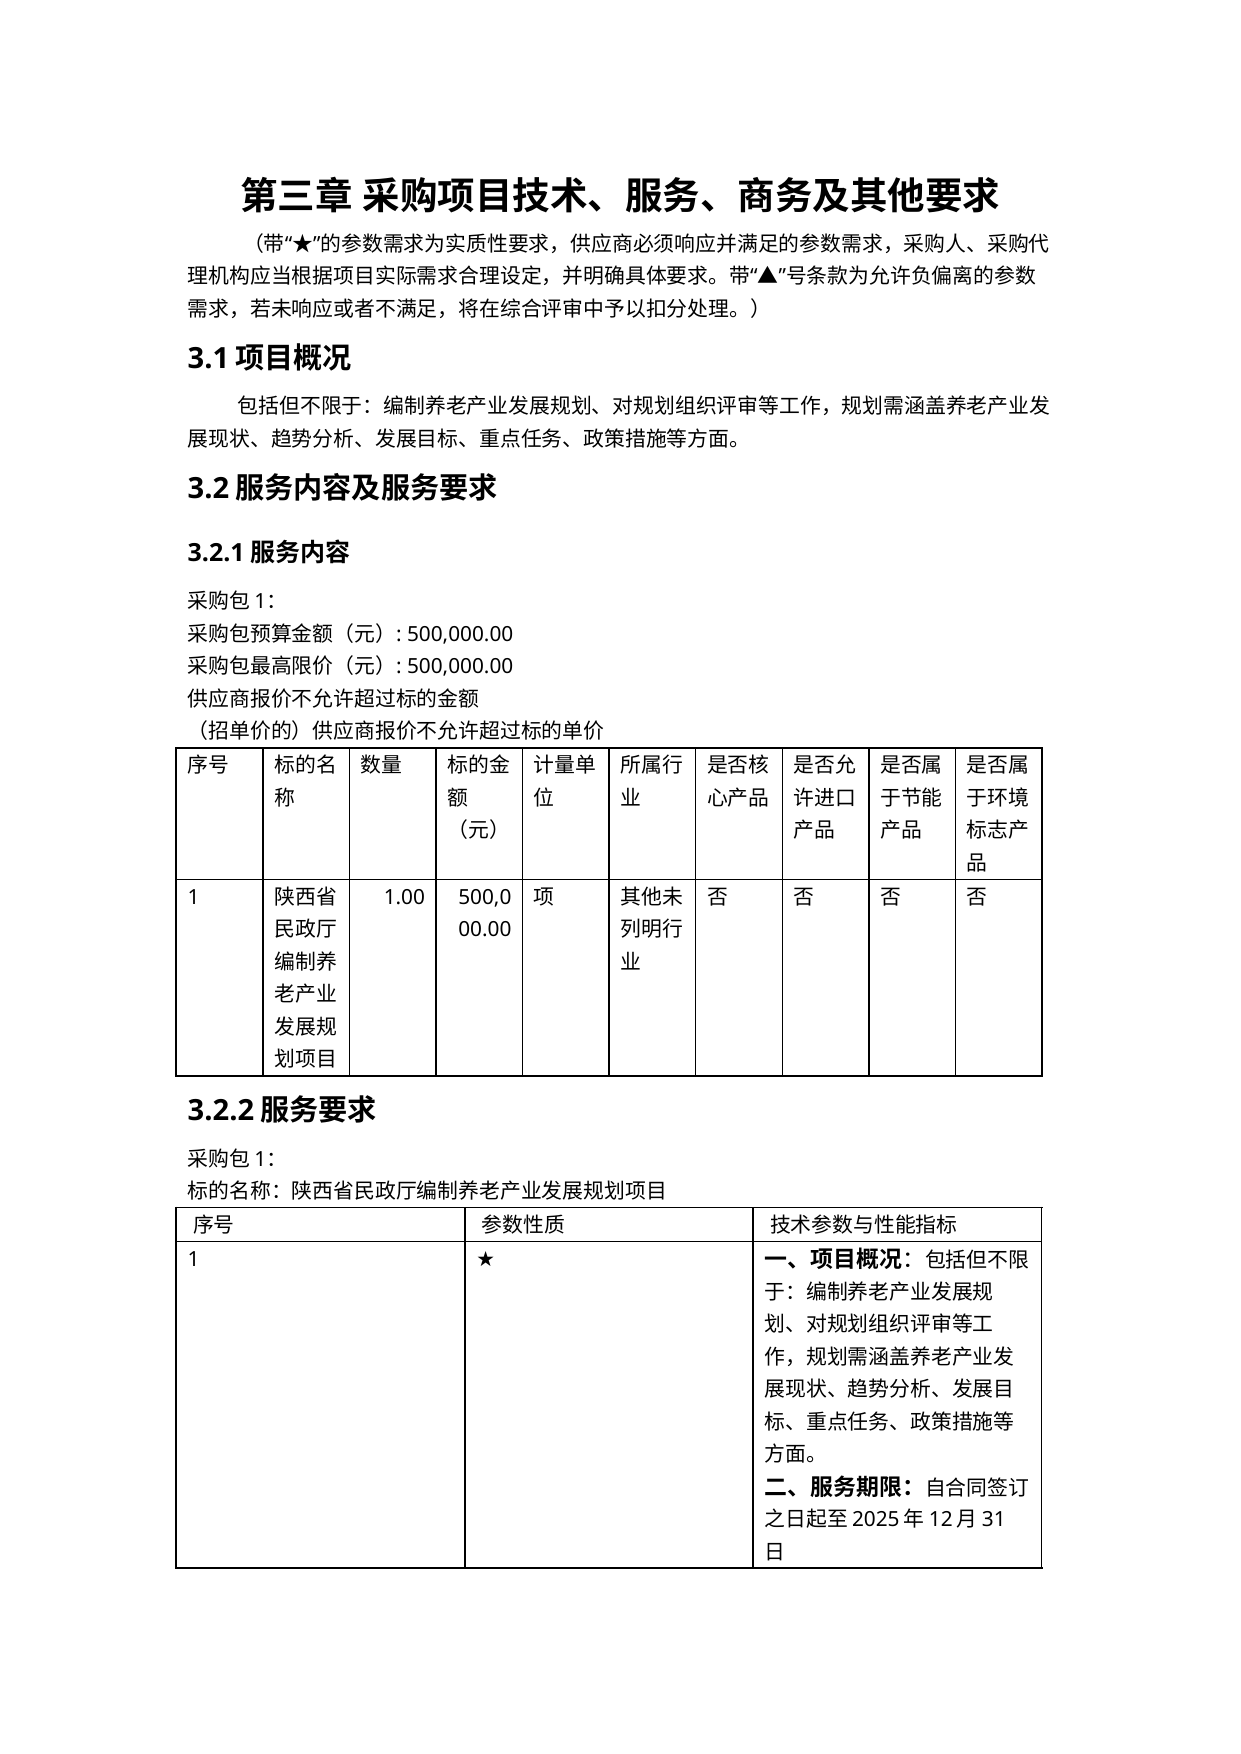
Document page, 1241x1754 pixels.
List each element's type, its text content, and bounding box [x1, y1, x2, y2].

table_cell 否 [783, 880, 868, 1075]
text 供应商报价不允许超过标的金额 [187, 682, 1053, 714]
table_header 是否允许进口产品 [783, 749, 868, 878]
table_header 序号 [177, 749, 262, 878]
text （招单价的）供应商报价不允许超过标的单价 [187, 714, 1053, 747]
text 采购包预算金额（元）: 500,000.00 [187, 617, 1053, 649]
table_header 计量单位 [523, 749, 608, 878]
table_cell 其他未列明行业 [610, 880, 695, 1075]
text 3.2服务内容及服务要求 [187, 454, 1053, 519]
text 第三章 采购项目技术、服务、商务及其他要求 [187, 162, 1053, 227]
text 3.2.1服务内容 [187, 519, 1053, 584]
text （带“★”的参数需求为实质性要求，供应商必须响应并满足的参数需求，采购人、采购代理机构应当根据项目实际需求合理设定，并明确具体要求。带“▲”号条款为允许负偏离的参数需求，若未响应或者不满足，将在综合评审中予以扣分处理。） [187, 227, 1053, 324]
table_cell 否 [696, 880, 782, 1075]
text 标的名称：陕西省民政厅编制养老产业发展规划项目 [187, 1174, 1053, 1207]
text 采购包最高限价（元）: 500,000.00 [187, 649, 1053, 682]
text 3.2.2服务要求 [187, 1077, 1053, 1142]
text 采购包1： [187, 584, 1053, 617]
table_header 标的金额 （元） [437, 749, 522, 878]
table_header 技术参数与性能指标 [754, 1208, 1041, 1241]
table_header 是否属于环境标志产品 [956, 749, 1041, 878]
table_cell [754, 1242, 1041, 1567]
table_header 是否属于节能产品 [870, 749, 955, 878]
table_header 是否核心产品 [696, 749, 782, 878]
table_cell 1 [177, 880, 262, 1075]
text 采购包1： [187, 1142, 1053, 1174]
table_cell 项 [523, 880, 608, 1075]
table_cell 否 [870, 880, 955, 1075]
table_cell 否 [956, 880, 1041, 1075]
table_cell ★ [466, 1242, 752, 1567]
table_header 序号 [177, 1208, 464, 1241]
table_header 参数性质 [466, 1208, 752, 1241]
table_header 所属行业 [610, 749, 695, 878]
table_header 标的名称 [264, 749, 349, 878]
text 包括但不限于：编制养老产业发展规划、对规划组织评审等工作，规划需涵盖养老产业发展现状、趋势分析、发展目标、重点任务、政策措施等方面。 [187, 389, 1053, 454]
text 3.1项目概况 [187, 324, 1053, 389]
table_cell 陕西省民政厅编制养老产业发展规划项目 [264, 880, 349, 1075]
table_header 数量 [350, 749, 435, 878]
table_cell 1.00 [350, 880, 435, 1075]
table_cell 1 [177, 1242, 464, 1567]
table_cell 500,000.00 [437, 880, 522, 1075]
